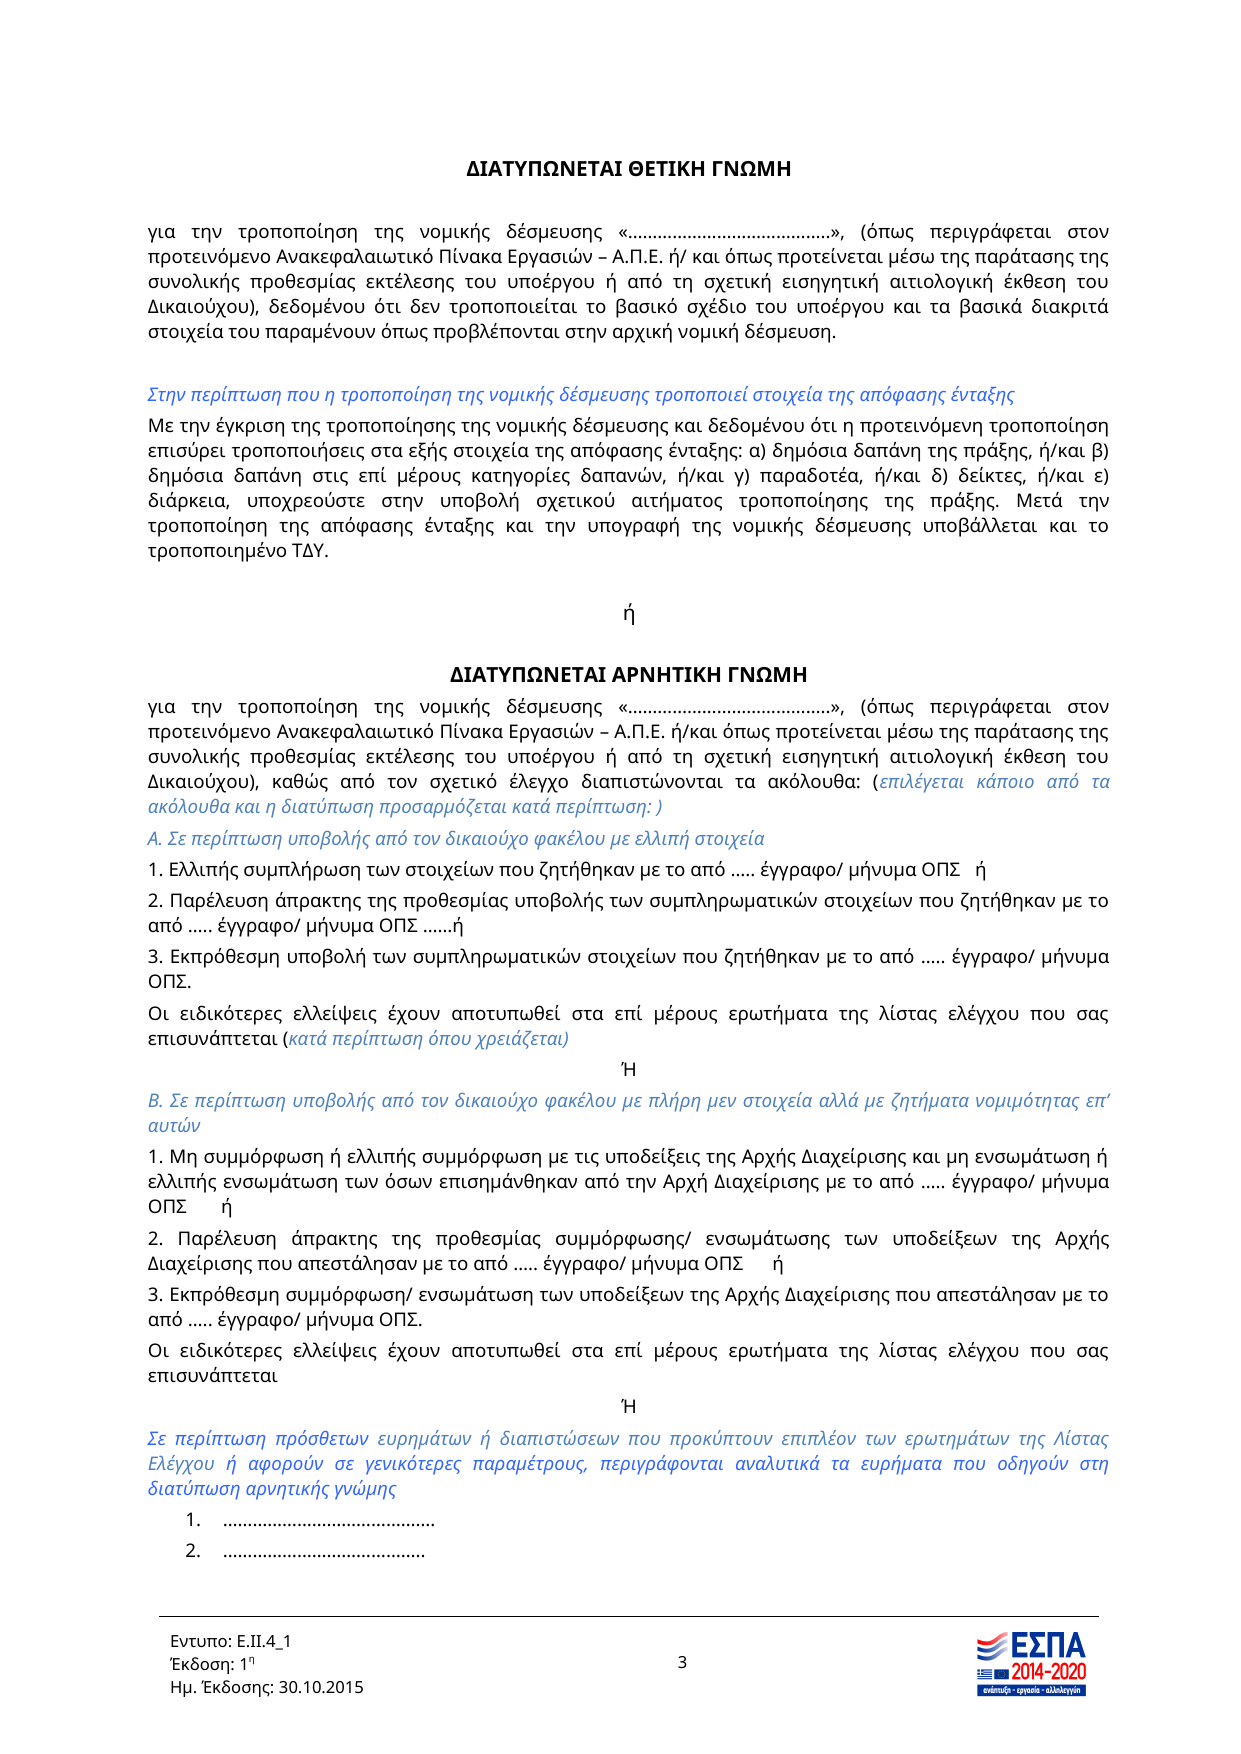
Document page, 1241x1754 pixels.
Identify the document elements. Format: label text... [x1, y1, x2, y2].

picture [974, 1630, 1089, 1698]
text Οι ειδικότερες ελλείψεις έχουν αποτυπωθεί στα επί μέρους ερωτήματα της λίστας ελέγχου που σας επισυνάπτεται [148, 1337, 1110, 1387]
text Ή [148, 1394, 1110, 1419]
text 1. Μη συμμόρφωση ή ελλιπής συμμόρφωση με τις υποδείξεις της Αρχής Διαχείρισης και μη ενσωμάτωση ή ελλιπής ενσωμάτωση των όσων επισημάνθηκαν από την Αρχή Διαχείρισης με το από ….. έγγραφο/ μήνυμα ΟΠΣ ή [148, 1144, 1110, 1219]
text 3. Εκπρόθεσμη συμμόρφωση/ ενσωμάτωση των υποδείξεων της Αρχής Διαχείρισης που απεστάλησαν με το από ….. έγγραφο/ μήνυμα ΟΠΣ. [148, 1281, 1110, 1331]
text 2. Παρέλευση άπρακτης της προθεσμίας υποβολής των συμπληρωματικών στοιχείων που ζητήθηκαν με το από ….. έγγραφο/ μήνυμα ΟΠΣ ……ή [148, 887, 1110, 937]
text Με την έγκριση της τροποποίησης της νομικής δέσμευσης και δεδομένου ότι η προτεινόμενη τροποποίηση επισύρει τροποποιήσεις στα εξής στοιχεία της απόφασης ένταξης: α) δημόσια δαπάνη της πράξης, ή/και β) δημόσια δαπάνη στις επί μέρους κατηγορίες δαπανών, ή/και γ) παραδοτέα, ή/και δ) δείκτες, ή/και ε) διάρκεια, υποχρεούστε στην υποβολή σχετικού αιτήματος τροποποίησης της πράξης. Μετά την τροποποίηση της απόφασης ένταξης και την υπογραφή της νομικής δέσμευσης υποβάλλεται και το τροποποιημένο ΤΔΥ. [148, 412, 1110, 562]
text Ή [148, 1056, 1110, 1081]
text για την τροποποίηση της νομικής δέσμευσης «…………………………………..», (όπως περιγράφεται στον προτεινόμενο Ανακεφαλαιωτικό Πίνακα Εργασιών – Α.Π.Ε. ή/ και όπως προτείνεται μέσω της παράτασης της συνολικής προθεσμίας εκτέλεσης του υποέργου ή από τη σχετική εισηγητική αιτιολογική έκθεση του Δικαιούχου), δεδομένου ότι δεν τροποποιείται το βασικό σχέδιο του υποέργου και τα βασικά διακριτά στοιχεία του παραμένουν όπως προβλέπονται στην αρχική νομική δέσμευση. [148, 219, 1110, 344]
text 3. Εκπρόθεσμη υποβολή των συμπληρωματικών στοιχείων που ζητήθηκαν με το από ….. έγγραφο/ μήνυμα ΟΠΣ. [148, 944, 1110, 994]
text Α. Σε περίπτωση υποβολής από τον δικαιούχο φακέλου με ελλιπή στοιχεία [148, 825, 1110, 850]
text Στην περίπτωση που η τροποποίηση της νομικής δέσμευσης τροποποιεί στοιχεία της απόφασης ένταξης [148, 381, 1110, 406]
text 2. Παρέλευση άπρακτης της προθεσμίας συμμόρφωσης/ ενσωμάτωσης των υποδείξεων της Αρχής Διαχείρισης που απεστάλησαν με το από ….. έγγραφο/ μήνυμα ΟΠΣ ή [148, 1225, 1110, 1275]
text Β. Σε περίπτωση υποβολής από τον δικαιούχο φακέλου με πλήρη μεν στοιχεία αλλά με ζητήματα νομιμότητας επ’ αυτών [148, 1087, 1110, 1137]
text ΔΙΑΤΥΠΩΝΕΤΑΙ ΑΡΝΗΤΙΚΗ ΓΝΩΜΗ [148, 662, 1110, 687]
text ΔΙΑΤΥΠΩΝΕΤΑΙ ΘΕΤΙΚΗ ΓΝΩΜΗ [148, 156, 1110, 181]
text 1. Ελλιπής συμπλήρωση των στοιχείων που ζητήθηκαν με το από ….. έγγραφο/ μήνυμα ΟΠΣ ή [148, 856, 1110, 881]
list ……………………………………. [185, 1506, 1110, 1531]
text ή [148, 600, 1110, 625]
text για την τροποποίηση της νομικής δέσμευσης «…………………………………..», (όπως περιγράφεται στον προτεινόμενο Ανακεφαλαιωτικό Πίνακα Εργασιών – Α.Π.Ε. ή/και όπως προτείνεται μέσω της παράτασης της συνολικής προθεσμίας εκτέλεσης του υποέργου ή από τη σχετική εισηγητική αιτιολογική έκθεση του Δικαιούχου), καθώς από τον σχετικό έλεγχο διαπιστώνονται τα ακόλουθα: (επιλέγεται κάποιο από τα ακόλουθα και η διατύπωση προσαρμόζεται κατά περίπτωση: ) [148, 694, 1110, 819]
list ………………………………….. [185, 1537, 1110, 1562]
text Οι ειδικότερες ελλείψεις έχουν αποτυπωθεί στα επί μέρους ερωτήματα της λίστας ελέγχου που σας επισυνάπτεται (κατά περίπτωση όπου χρειάζεται) [148, 1000, 1110, 1050]
text Σε περίπτωση πρόσθετων ευρημάτων ή διαπιστώσεων που προκύπτουν επιπλέον των ερωτημάτων της Λίστας Ελέγχου ή αφορούν σε γενικότερες παραμέτρους, περιγράφονται αναλυτικά τα ευρήματα που οδηγούν στη διατύπωση αρνητικής γνώμης [148, 1425, 1110, 1500]
